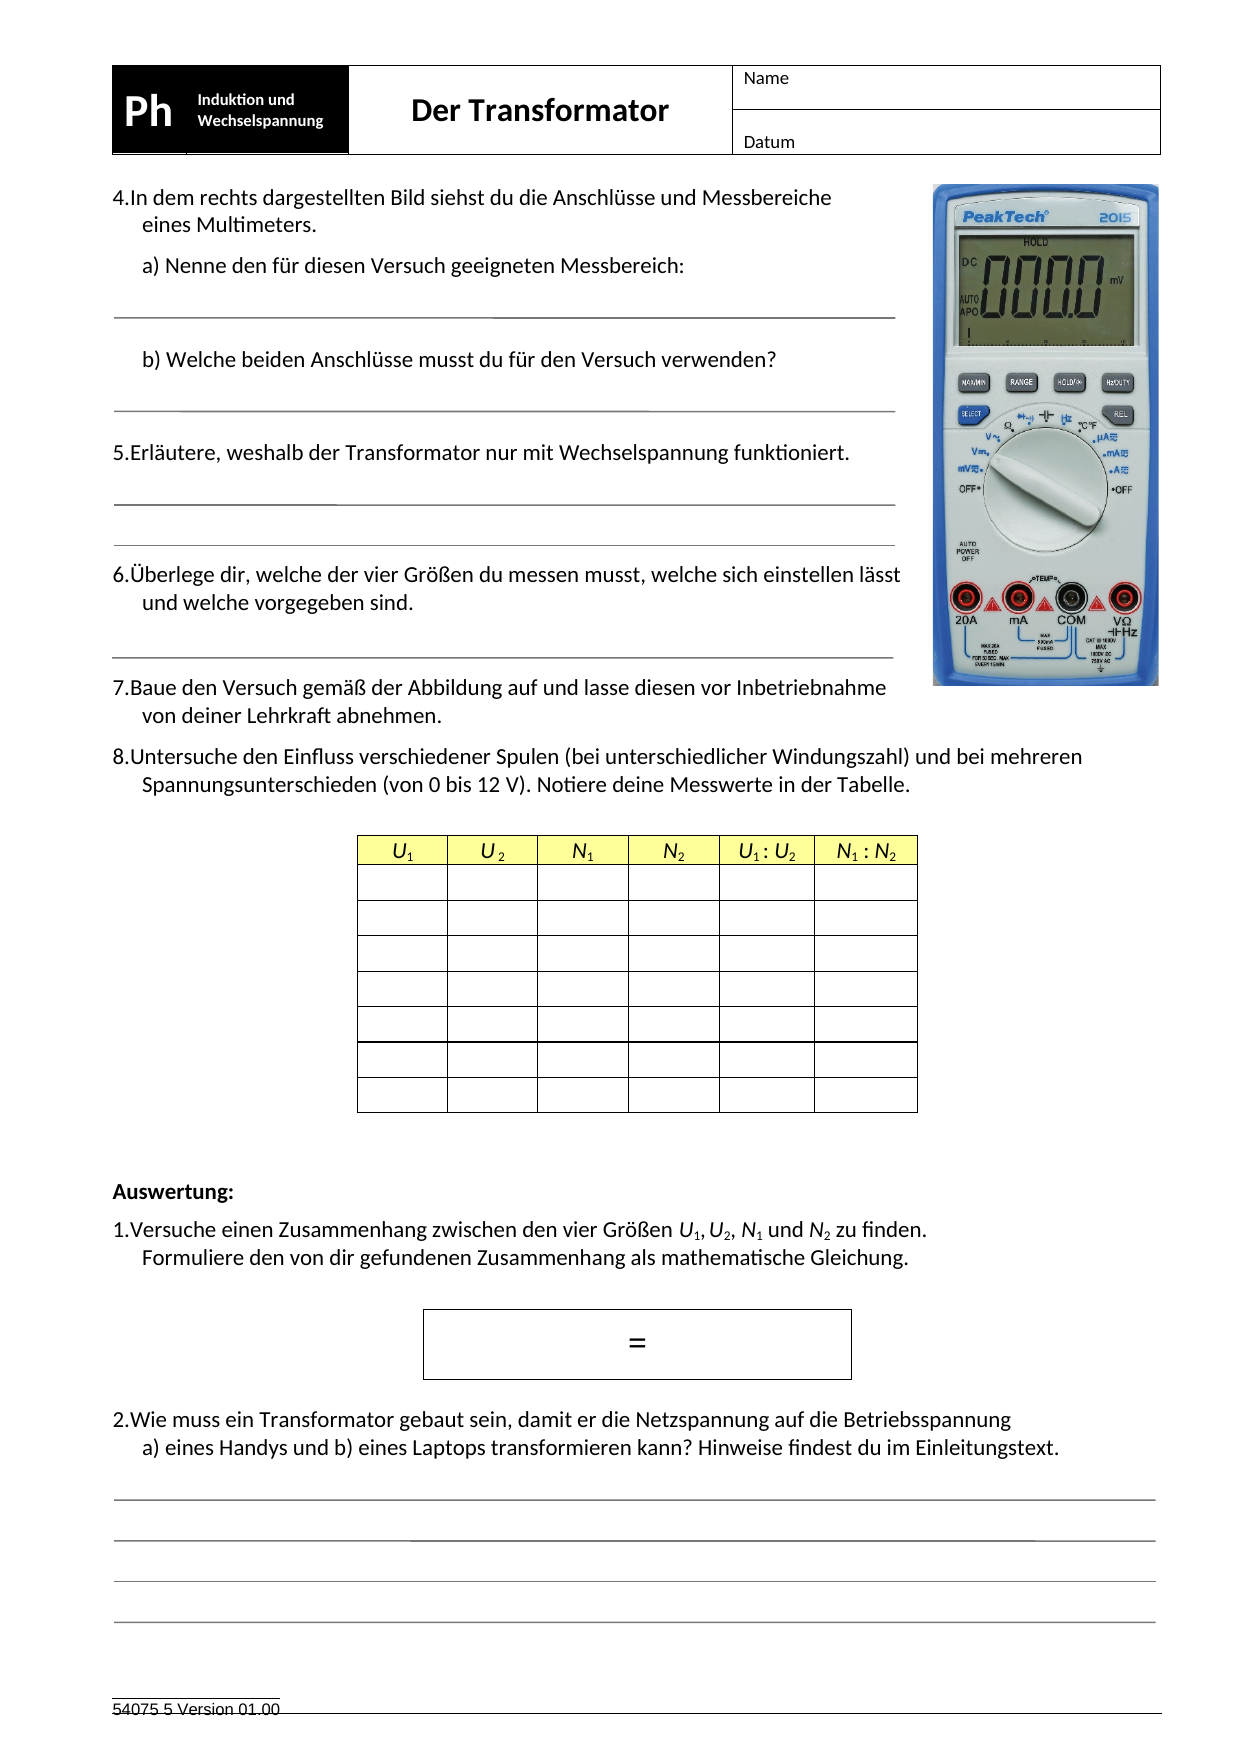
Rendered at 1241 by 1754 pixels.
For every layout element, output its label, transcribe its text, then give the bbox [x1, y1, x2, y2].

table_cell [448, 1043, 537, 1077]
table_cell [720, 901, 814, 935]
table_cell [720, 1043, 814, 1077]
table_cell [629, 1078, 719, 1112]
table_cell [358, 901, 447, 935]
table_cell [358, 865, 447, 900]
table_header U1 : U2 [720, 836, 814, 864]
table_header U1 [358, 836, 447, 864]
table_header U 2 [448, 836, 537, 864]
table_cell [815, 1007, 917, 1041]
table_cell [720, 936, 814, 971]
table_cell [629, 1007, 719, 1041]
table_cell [815, 865, 917, 900]
table_cell [720, 972, 814, 1006]
table_cell [629, 936, 719, 971]
table_cell [815, 901, 917, 935]
text Überlege dir, welche der vier Größen du messen musst, welche sich einstellen lässt und welche vorgegeben sind. [112, 560, 909, 616]
table_cell [538, 865, 628, 900]
picture [932, 184, 1159, 686]
table_cell [538, 936, 628, 971]
text a) Nenne den für diesen Versuch geeigneten Messbereich: [112, 251, 914, 279]
text Untersuche den Einfluss verschiedener Spulen (bei unterschiedlicher Windungszahl) und bei mehreren Spannungsunterschieden (von 0 bis 12 V). Notiere deine Messwerte in der Tabelle. [112, 742, 1161, 798]
table_cell [629, 972, 719, 1006]
table_cell [629, 1043, 719, 1077]
table_cell [448, 865, 537, 900]
table_cell [815, 936, 917, 971]
table_cell [448, 972, 537, 1006]
table_cell [358, 1007, 447, 1041]
table_cell [538, 972, 628, 1006]
table_cell [358, 1078, 447, 1112]
table_cell [448, 1078, 537, 1112]
table_cell [538, 1078, 628, 1112]
table_cell [538, 1007, 628, 1041]
table_cell [629, 901, 719, 935]
table_cell [448, 1007, 537, 1041]
table_cell [358, 1043, 447, 1077]
table_cell [448, 901, 537, 935]
table_cell [720, 865, 814, 900]
table_header = [424, 1310, 851, 1379]
table_cell [815, 972, 917, 1006]
table_cell [720, 1007, 814, 1041]
table_header N1 : N2 [815, 836, 917, 864]
table_header N1 [538, 836, 628, 864]
table_cell [815, 1043, 917, 1077]
text Auswertung: [112, 1177, 1162, 1205]
table_cell [358, 936, 447, 971]
text In dem rechts dargestellten Bild siehst du die Anschlüsse und Messbereiche eines Multimeters. [112, 183, 914, 239]
text Baue den Versuch gemäß der Abbildung auf und lasse diesen vor Inbetriebnahme von deiner Lehrkraft abnehmen. [112, 673, 909, 729]
table_header N2 [629, 836, 719, 864]
table_cell [629, 865, 719, 900]
table_cell [358, 972, 447, 1006]
text Wie muss ein Transformator gebaut sein, damit er die Netzspannung auf die Betriebsspannung a) eines Handys und b) eines Laptops transformieren kann? Hinweise findest du im Einleitungstext. [112, 1405, 1197, 1461]
table_cell [538, 901, 628, 935]
table_cell [720, 1078, 814, 1112]
table_cell [448, 936, 537, 971]
table_cell [538, 1043, 628, 1077]
list Versuche einen Zusammenhang zwischen den vier Größen U1, U2, N1 und N2 zu finden. Formuliere den von dir gefundenen Zusammenhang als mathematische Gleichung. [112, 1215, 1062, 1271]
table_cell [815, 1078, 917, 1112]
text b) Welche beiden Anschlüsse musst du für den Versuch verwenden? [112, 345, 914, 373]
text Erläutere, weshalb der Transformator nur mit Wechselspannung funktioniert. [112, 438, 914, 466]
